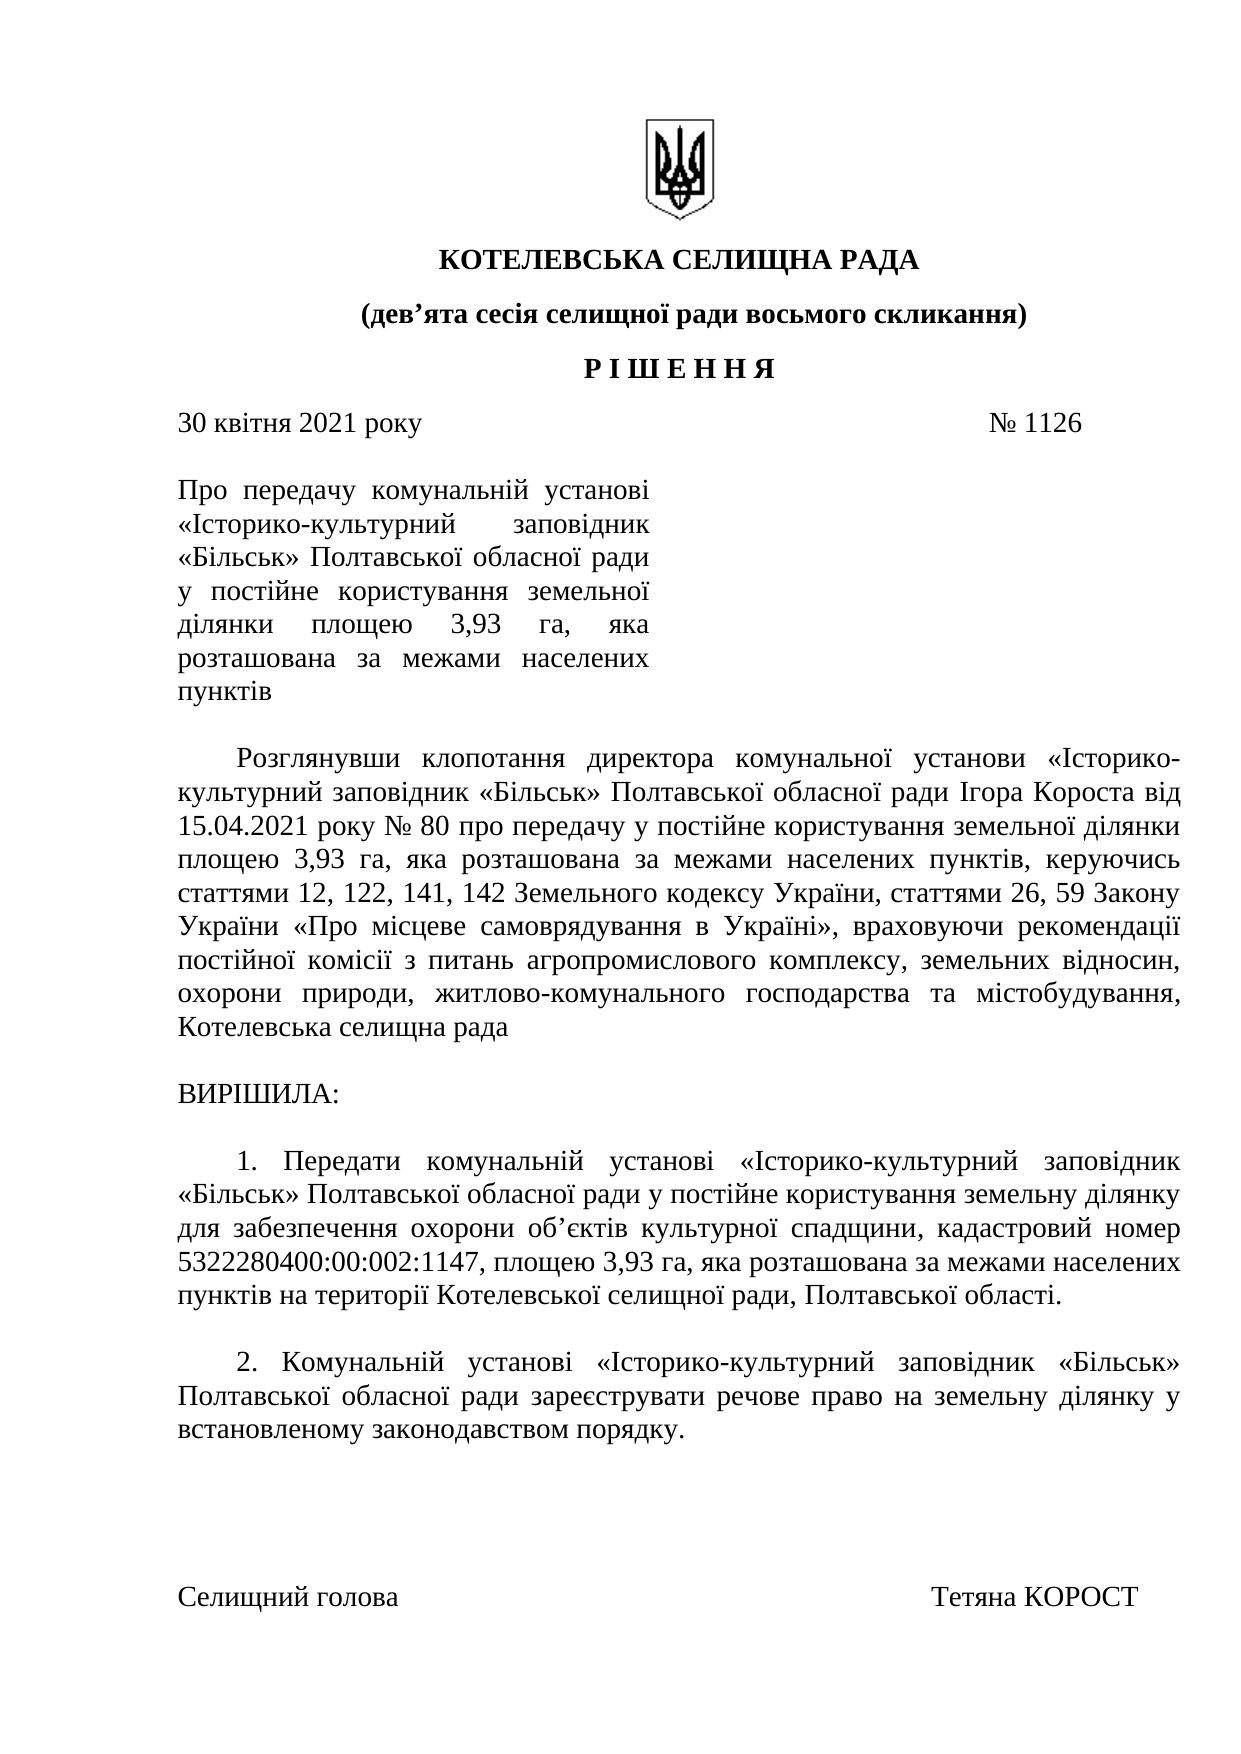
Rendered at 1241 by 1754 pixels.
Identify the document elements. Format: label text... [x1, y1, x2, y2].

subtitle 30 квітня 2021 року № 1126 [177, 405, 1181, 439]
text Селищний голова Тетяна КОРОСТ [177, 1579, 1181, 1613]
picture [640, 118, 719, 222]
text Розглянувши клопотання директора комунальної установи «Історико-культурний заповідник «Більськ» Полтавської обласної ради Ігора Короста від 15.04.2021 року № 80 про передачу у постійне користування земельної ділянки площею 3,93 га, яка розташована за межами населених пунктів, керуючись статтями 12, 122, 141, 142 Земельного кодексу України, статтями 26, 59 Закону України «Про місцеве самоврядування в Україні», враховуючи рекомендації постійної комісії з питань агропромислового комплексу, земельних відносин, охорони природи, житлово-комунального господарства та містобудування, Котелевська селищна рада [177, 741, 1181, 1042]
text КОТЕЛЕВСЬКА СЕЛИЩНА РАДА [177, 242, 1181, 276]
text ВИРІШИЛА: [177, 1076, 1181, 1109]
text 1. Передати комунальній установі «Історико-культурний заповідник «Більськ» Полтавської обласної ради у постійне користування земельну ділянку для забезпечення охорони об’єктів культурної спадщини, кадастровий номер 5322280400:00:002:1147, площею 3,93 га, яка розташована за межами населених пунктів на території Котелевської селищної ради, Полтавської області. [177, 1143, 1181, 1311]
text 2. Комунальній установі «Історико-культурний заповідник «Більськ» Полтавської обласної ради зареєструвати речове право на земельну ділянку у встановленому законодавством порядку. [177, 1344, 1181, 1445]
text Р І Ш Е Н Н Я [177, 351, 1181, 384]
text Про передачу комунальній установі «Історико-культурний заповідник «Більськ» Полтавської обласної ради у постійне користування земельної ділянки площею 3,93 га, яка розташована за межами населених пунктів [177, 472, 650, 707]
text (дев’ята сесія селищної ради восьмого скликання) [177, 296, 1211, 330]
